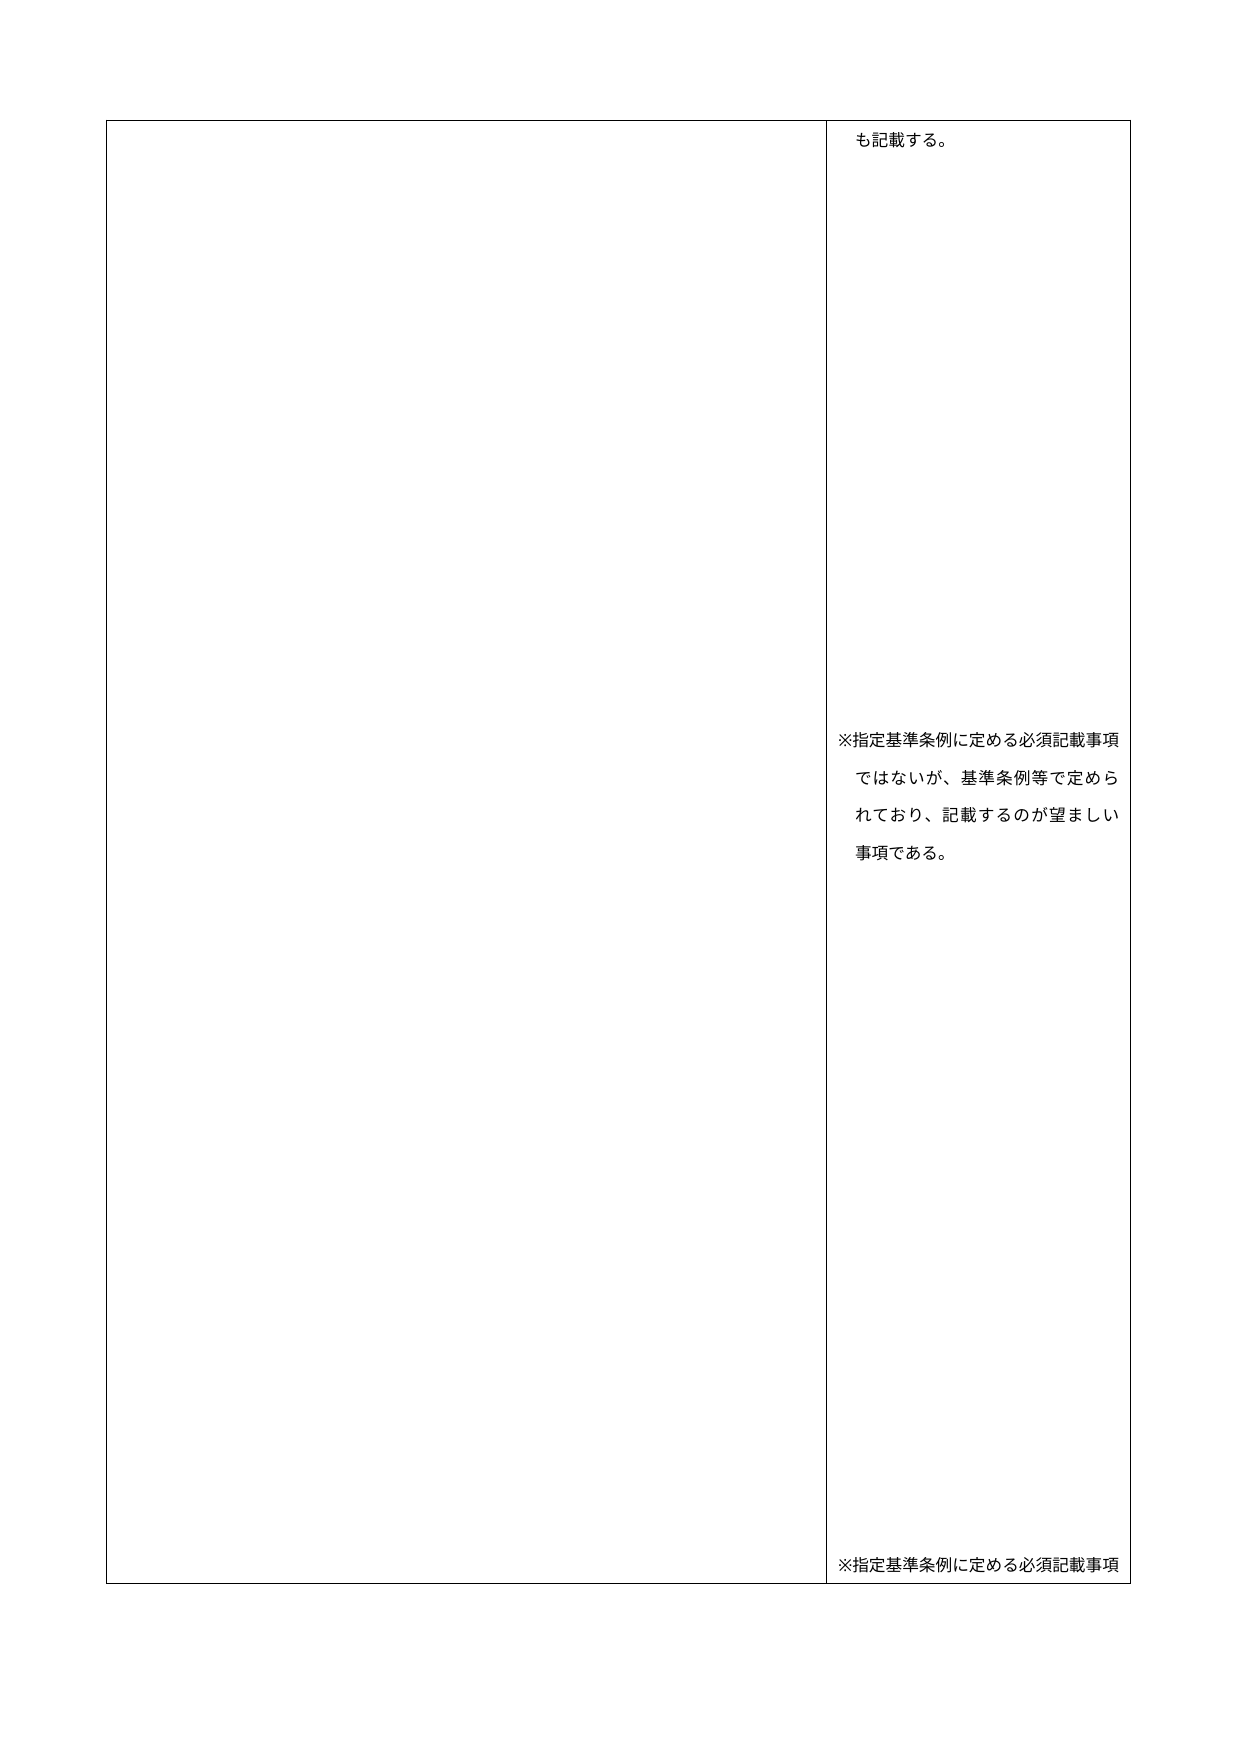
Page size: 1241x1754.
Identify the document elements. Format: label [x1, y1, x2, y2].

table_cell [827, 121, 1130, 1583]
table_cell [107, 121, 826, 1583]
